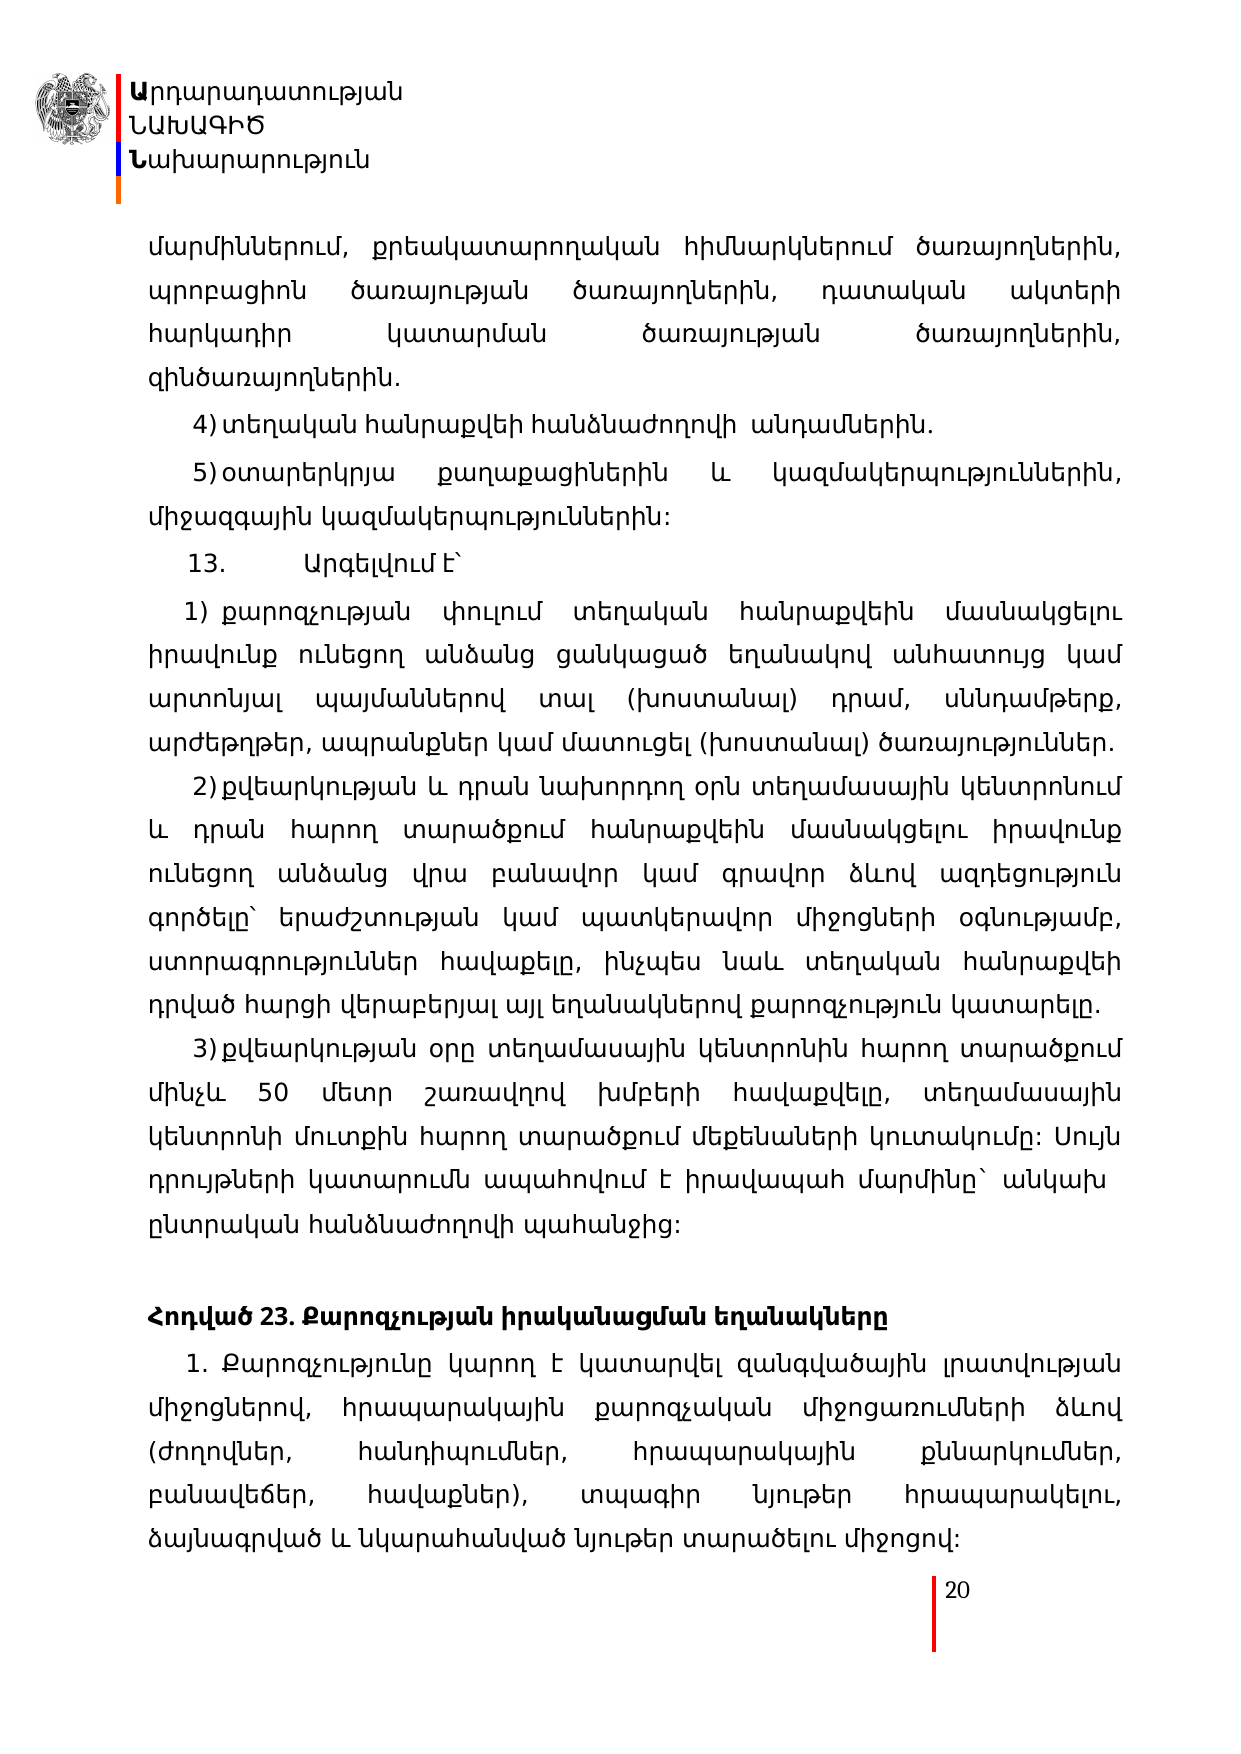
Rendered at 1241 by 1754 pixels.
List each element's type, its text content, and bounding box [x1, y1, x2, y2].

list քվեարկության օրը տեղամասային կենտրոնին հարող տարածքում մինչև 50 մետր շառավղով խմբերի հավաքվելը, տեղամասային կենտրոնի մուտքին հարող տարածքում մեքենաների կուտակումը: Սույն դրույթների կատարումն ապահովում է իրավապահ մարմինը` անկախ ընտրական հանձնաժողովի պահանջից: [148, 1034, 1122, 1240]
list քվեարկության և դրան նախորդող օրն տեղամասային կենտրոնում և դրան հարող տարածքում հանրաքվեին մասնակցելու իրավունք ունեցող անձանց վրա բանավոր կամ գրավոր ձևով ազդեցություն գործելը՝ երաժշտության կամ պատկերավոր միջոցների օգնությամբ, ստորագրություններ հավաքելը, ինչպես նաև տեղական հանրաքվեի դրված հարցի վերաբերյալ այլ եղանակներով քարոզչություն կատարելը. [148, 772, 1122, 1019]
list քարոզչության փուլում տեղական հանրաքվեին մասնակցելու իրավունք ունեցող անձանց ցանկացած եղանակով անհատույց կամ արտոնյալ պայմաններով տալ (խոստանալ) դրամ, սննդամթերք, արժեթղթեր, ապրանքներ կամ մատուցել (խոստանալ) ծառայություններ. [148, 597, 1122, 757]
list տեղական հանրաքվեի հանձնաժողովի անդամներին. [148, 407, 1122, 441]
picture [35, 72, 110, 145]
text Հոդված 23. Քարոզչության իրականացման եղանակները [148, 1298, 1122, 1332]
list Քարոզչությունը կարող է կատարվել զանգվածային լրատվության միջոցներով, հրապարակային քարոզչական միջոցառումների ձևով (ժողովներ, հանդիպումներ, հրապարակային քննարկումներ, բանավեճեր, հավաքներ), տպագիր նյութեր հրապարակելու, ձայնագրված և նկարահանված նյութեր տարածելու միջոցով: [148, 1349, 1122, 1553]
list Արգելվում է՝ [148, 546, 1122, 580]
list օտարերկրյա քաղաքացիներին և կազմակերպություններին, միջազգային կազմակերպություններին: [148, 458, 1122, 531]
